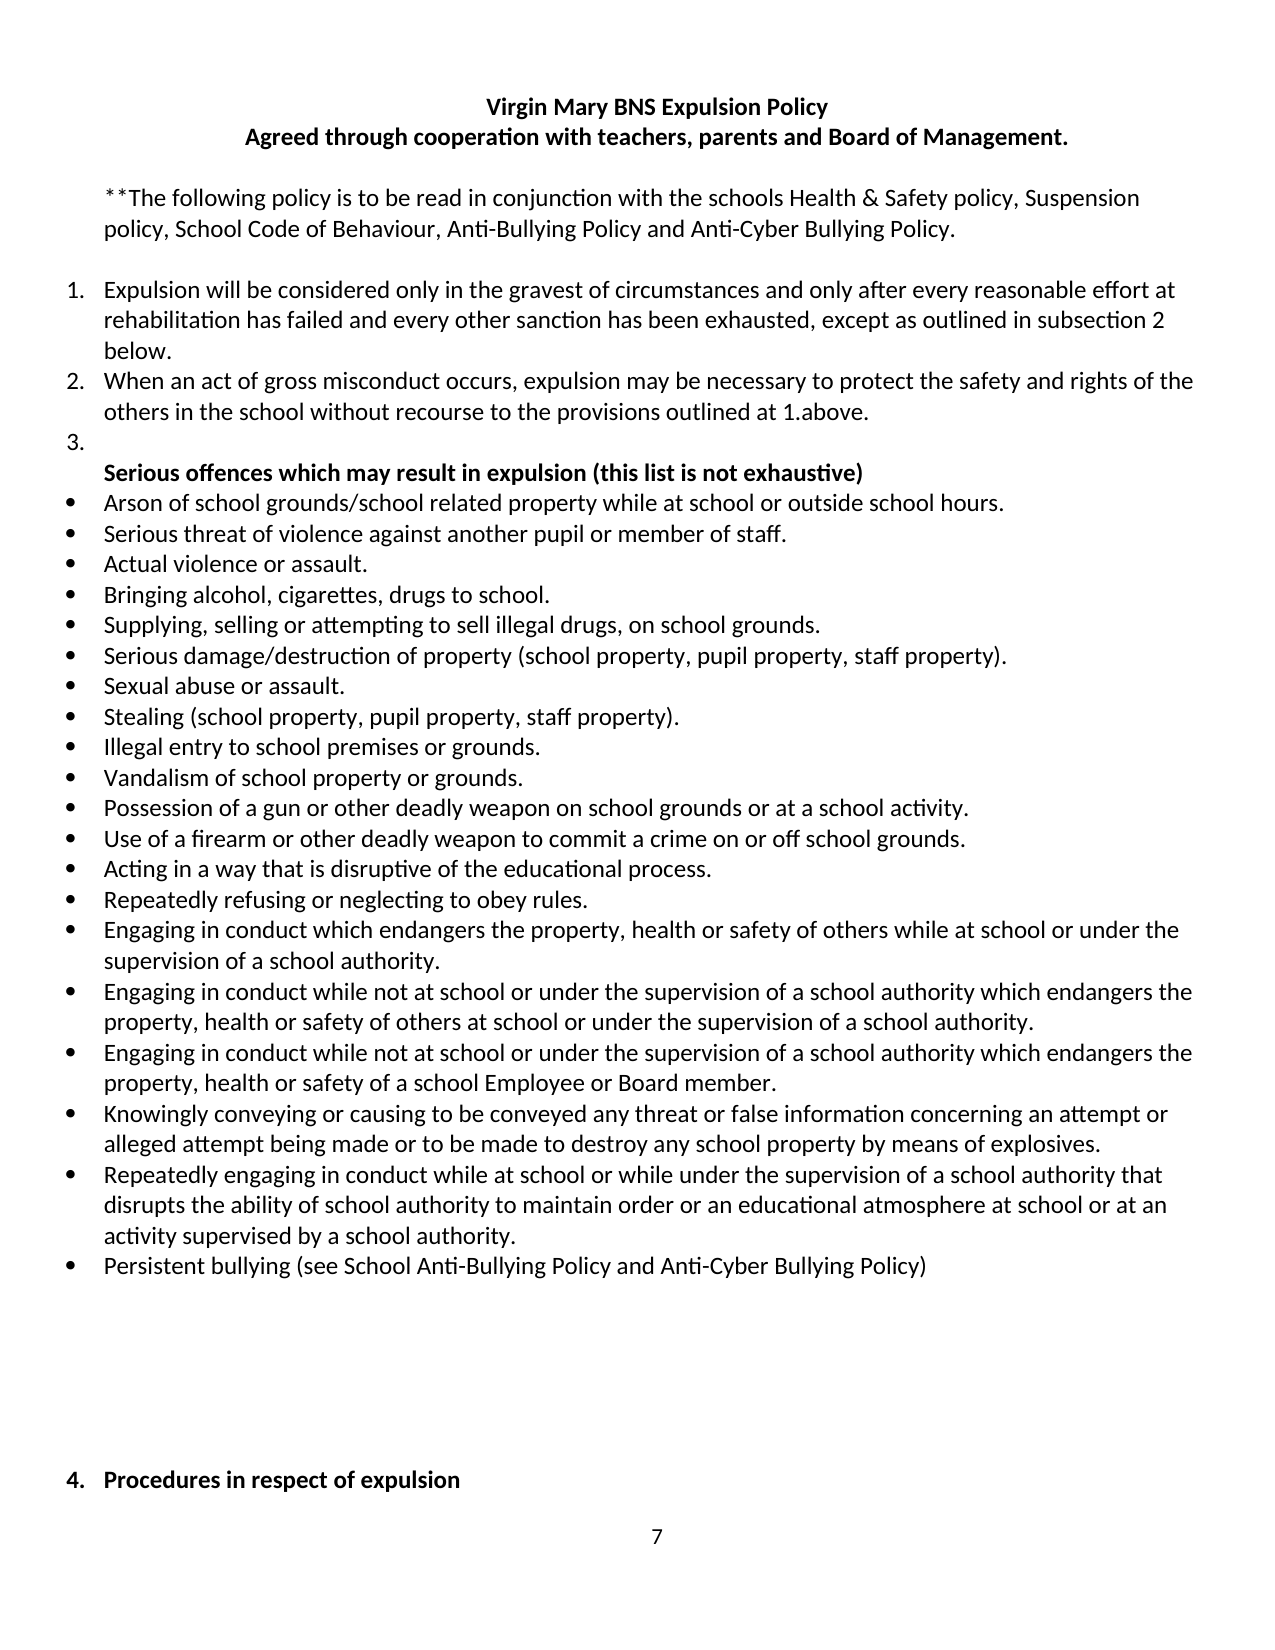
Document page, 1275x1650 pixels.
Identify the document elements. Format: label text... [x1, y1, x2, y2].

list Stealing (school property, pupil property, staff property). [66, 701, 1211, 732]
list When an act of gross misconduct occurs, expulsion may be necessary to protect the safety and rights of the others in the school without recourse to the provisions outlined at 1.above. [66, 365, 1211, 426]
list Engaging in conduct while not at school or under the supervision of a school authority which endangers the property, health or safety of others at school or under the supervision of a school authority. [66, 976, 1211, 1037]
list Use of a firearm or other deadly weapon to commit a crime on or off school grounds. [66, 823, 1211, 854]
list Procedures in respect of expulsion [66, 1464, 1211, 1494]
list Illegal entry to school premises or grounds. [66, 732, 1211, 762]
list Possession of a gun or other deadly weapon on school grounds or at a school activity. [66, 793, 1211, 823]
list Serious damage/destruction of property (school property, pupil property, staff property). [66, 640, 1211, 671]
list Acting in a way that is disruptive of the educational process. [66, 854, 1211, 884]
text Serious offences which may result in expulsion (this list is not exhaustive) [103, 457, 1211, 487]
list Expulsion will be considered only in the gravest of circumstances and only after every reasonable effort at rehabilitation has failed and every other sanction has been exhausted, except as outlined in subsection 2 below. [66, 274, 1211, 365]
list Bringing alcohol, cigarettes, drugs to school. [66, 579, 1211, 609]
list Serious threat of violence against another pupil or member of staff. [66, 518, 1211, 548]
list Knowingly conveying or causing to be conveyed any threat or false information concerning an attempt or alleged attempt being made or to be made to destroy any school property by means of explosives. [66, 1098, 1211, 1159]
list Arson of school grounds/school related property while at school or outside school hours. [66, 487, 1211, 518]
list Actual violence or assault. [66, 548, 1211, 579]
text **The following policy is to be read in conjunction with the schools Health & Safety policy, Suspension policy, School Code of Behaviour, Anti-Bullying Policy and Anti-Cyber Bullying Policy. [103, 182, 1211, 243]
list Sexual abuse or assault. [66, 671, 1211, 701]
list Repeatedly engaging in conduct while at school or while under the supervision of a school authority that disrupts the ability of school authority to maintain order or an educational atmosphere at school or at an activity supervised by a school authority. [66, 1159, 1211, 1250]
list Engaging in conduct while not at school or under the supervision of a school authority which endangers the property, health or safety of a school Employee or Board member. [66, 1037, 1211, 1098]
list Supplying, selling or attempting to sell illegal drugs, on school grounds. [66, 609, 1211, 640]
list Repeatedly refusing or neglecting to obey rules. [66, 884, 1211, 915]
list Vandalism of school property or grounds. [66, 762, 1211, 793]
text Virgin Mary BNS Expulsion Policy [103, 91, 1211, 121]
text Agreed through cooperation with teachers, parents and Board of Management. [103, 121, 1211, 152]
list Engaging in conduct which endangers the property, health or safety of others while at school or under the supervision of a school authority. [66, 915, 1211, 976]
list Persistent bullying (see School Anti-Bullying Policy and Anti-Cyber Bullying Policy) [66, 1250, 1211, 1281]
